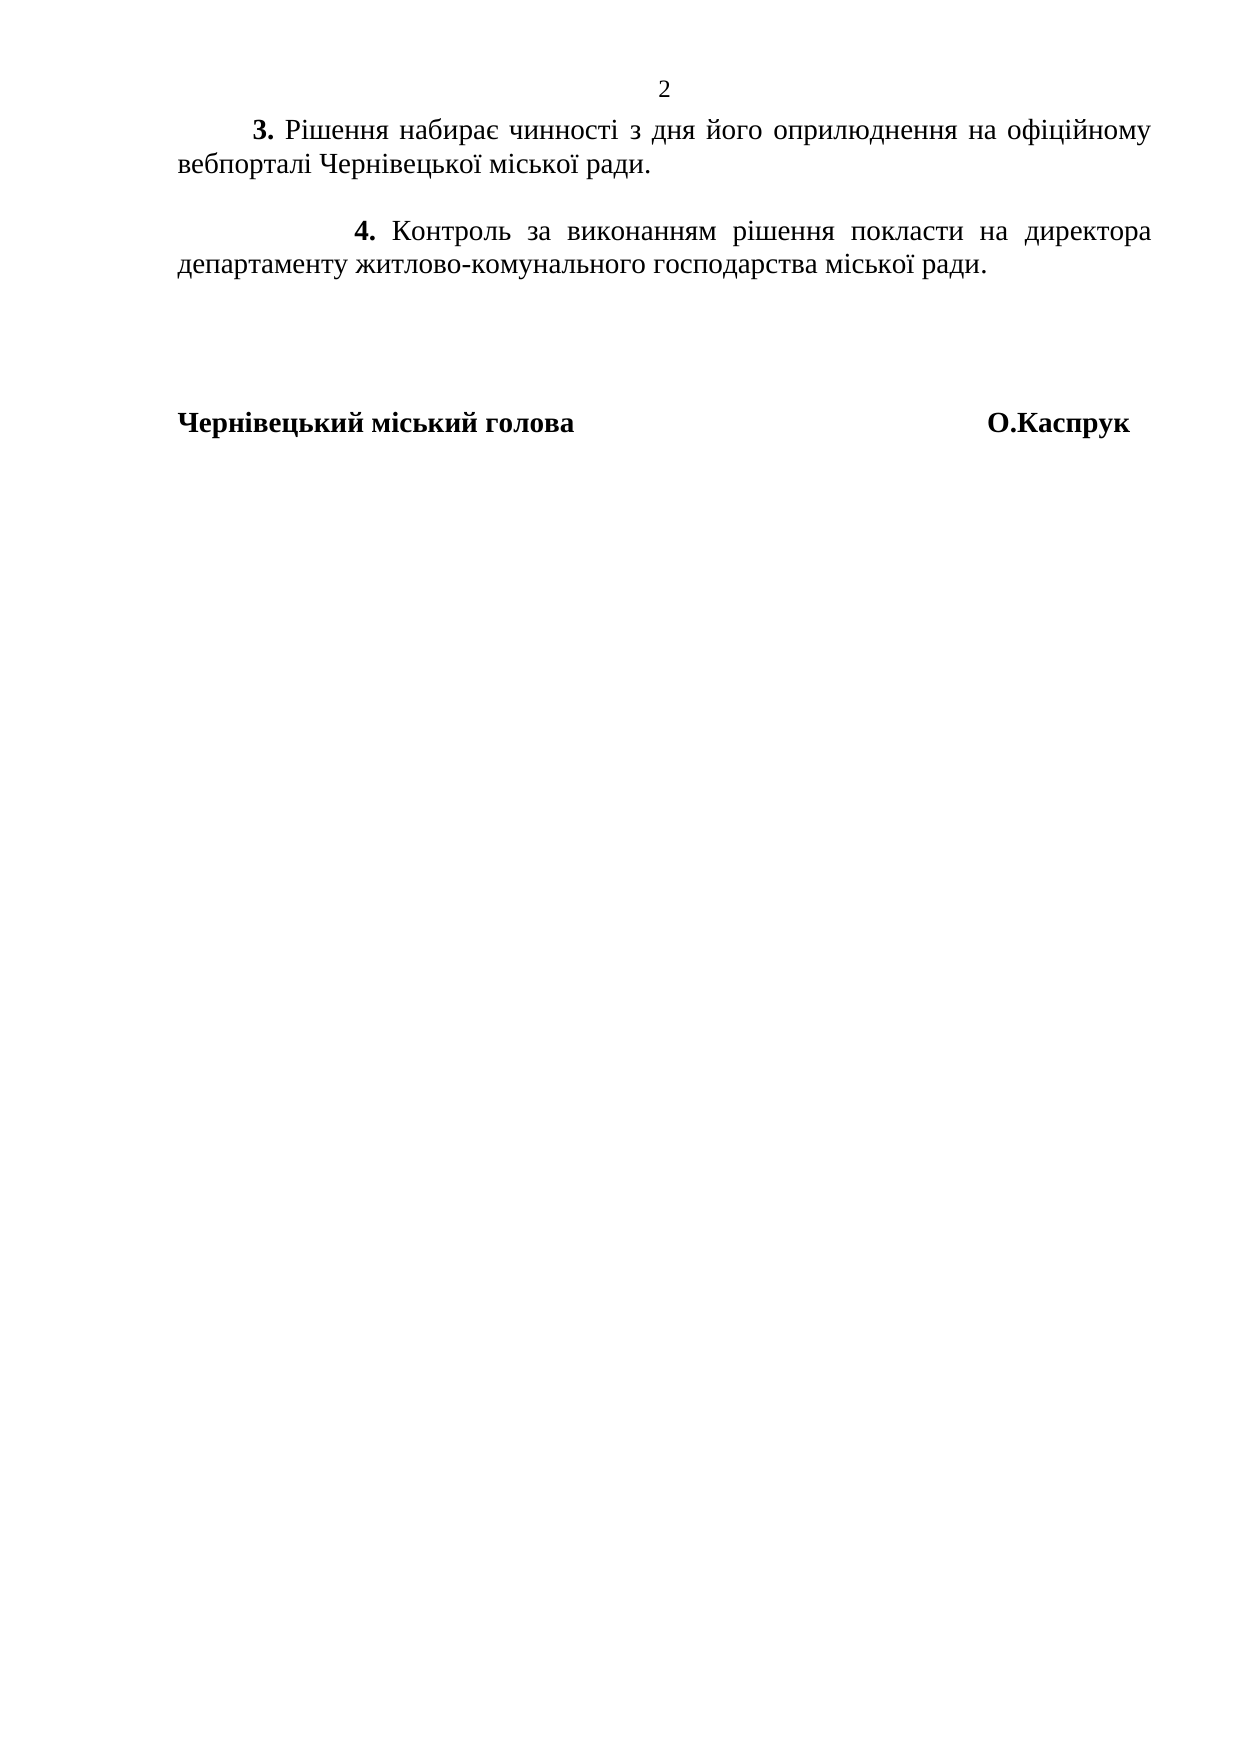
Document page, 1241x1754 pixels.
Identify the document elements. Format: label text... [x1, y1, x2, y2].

text 4. Контроль за виконанням рішення покласти на директора департаменту житлово-комунального господарства міської ради. [177, 213, 1152, 280]
text 3. Рішення набирає чинності з дня його оприлюднення на офіційному вебпорталі Чернівецької міської ради. [177, 112, 1152, 179]
text Чернівецький міський голова О.Каспрук [177, 405, 1152, 438]
